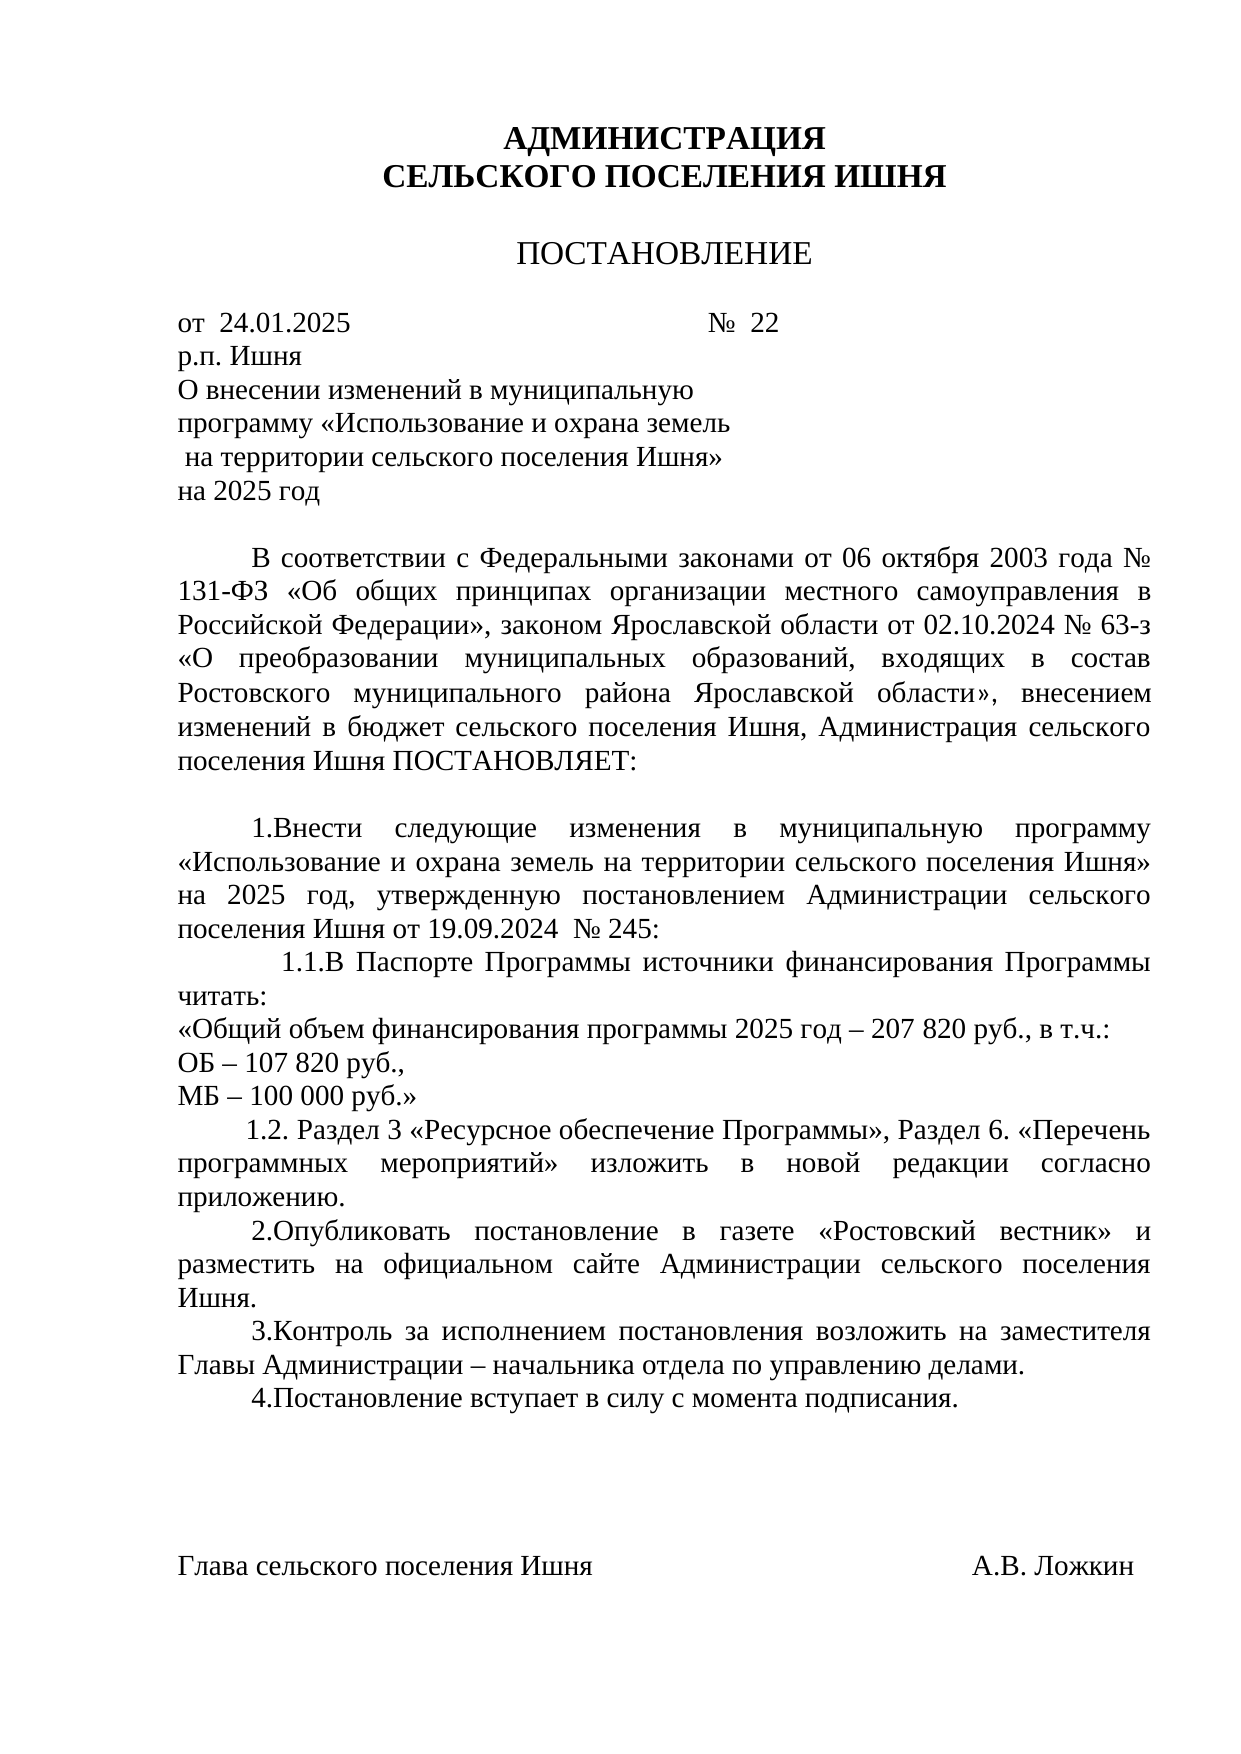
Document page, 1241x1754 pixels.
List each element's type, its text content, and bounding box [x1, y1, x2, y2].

text «Общий объем финансирования программы 2025 год – 207 820 руб., в т.ч.: [177, 1011, 1152, 1045]
text АДМИНИСТРАЦИЯ [177, 118, 1152, 156]
text ОБ – 107 820 руб., [177, 1045, 1152, 1078]
text МБ – 100 000 руб.» [177, 1078, 1152, 1112]
text 1.1.В Паспорте Программы источники финансирования Программы читать: [177, 944, 1152, 1011]
text Глава сельского поселения Ишня А.В. Ложкин [177, 1548, 1152, 1582]
text от 24.01.2025 № 22 [177, 305, 1152, 338]
text ПОСТАНОВЛЕНИЕ [177, 233, 1152, 271]
text на территории сельского поселения Ишня» [177, 439, 1152, 473]
text на 2025 год [177, 473, 1152, 506]
text В соответствии с Федеральными законами от 06 октября 2003 года № 131-ФЗ «Об общих принципах организации местного самоуправления в Российской Федерации», законом Ярославской области от 02.10.2024 № 63-з «О преобразовании муниципальных образований, входящих в состав Ростовского муниципального района Ярославской области», внесением изменений в бюджет сельского поселения Ишня, Администрация сельского поселения Ишня ПОСТАНОВЛЯЕТ: [177, 540, 1152, 777]
text 1.2. Раздел 3 «Ресурсное обеспечение Программы», Раздел 6. «Перечень программных мероприятий» изложить в новой редакции согласно приложению. [177, 1112, 1152, 1213]
text СЕЛЬСКОГО ПОСЕЛЕНИЯ ИШНЯ [177, 156, 1152, 195]
text 3.Контроль за исполнением постановления возложить на заместителя Главы Администрации – начальника отдела по управлению делами. [177, 1313, 1152, 1380]
text 2.Опубликовать постановление в газете «Ростовский вестник» и разместить на официальном сайте Администрации сельского поселения Ишня. [177, 1213, 1152, 1313]
text 4.Постановление вступает в силу с момента подписания. [177, 1380, 1152, 1414]
text 1.Внести следующие изменения в муниципальную программу «Использование и охрана земель на территории сельского поселения Ишня» на 2025 год, утвержденную постановлением Администрации сельского поселения Ишня от 19.09.2024 № 245: [177, 810, 1152, 944]
text программу «Использование и охрана земель [177, 406, 1152, 439]
text р.п. Ишня [177, 338, 1152, 372]
text О внесении изменений в муниципальную [177, 372, 1152, 406]
